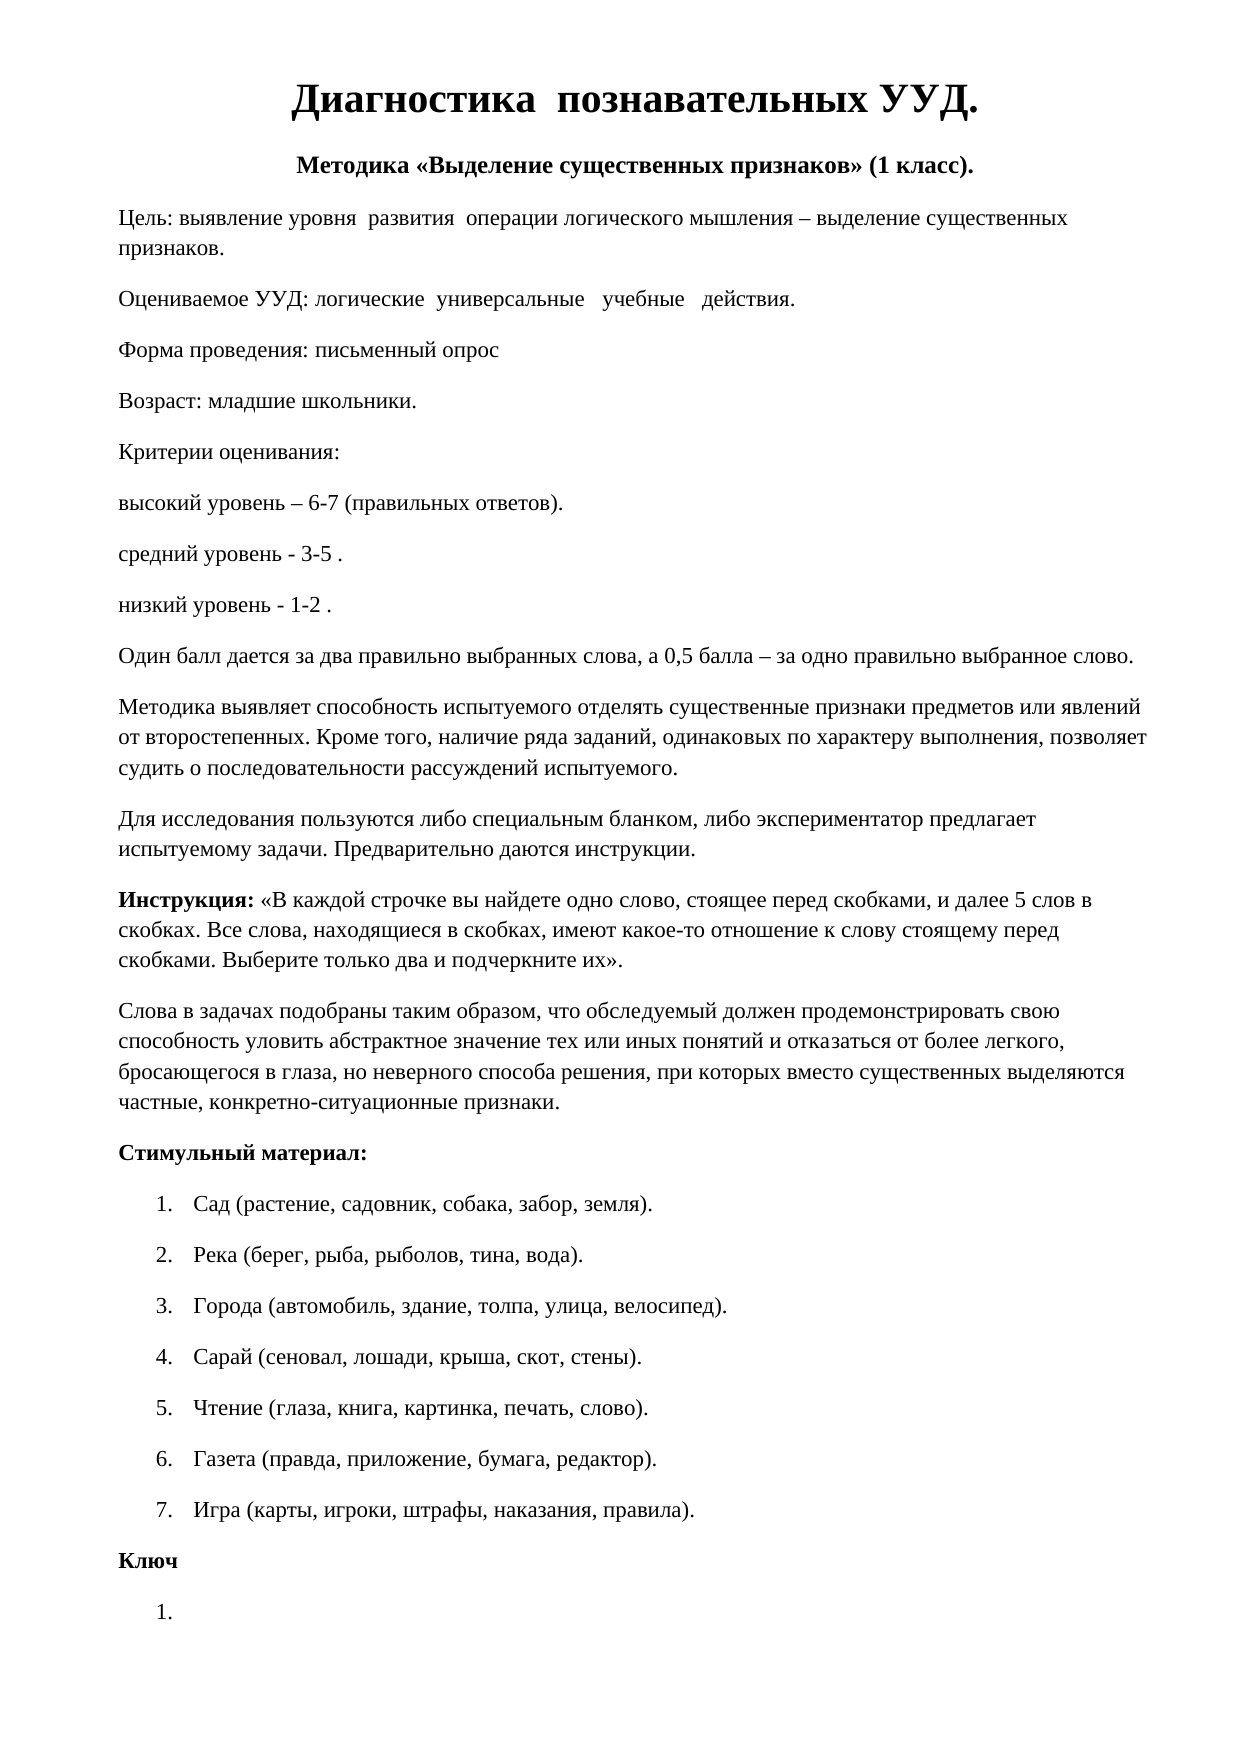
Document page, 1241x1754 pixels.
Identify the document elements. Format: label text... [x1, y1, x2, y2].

text средний уровень - 3-5 . [118, 540, 1152, 566]
list Игра (карты, игроки, штрафы, наказания, правила). [156, 1496, 1152, 1523]
text Один балл дается за два правильно выбранных слова, а 0,5 балла – за одно правильно выбранное слово. [118, 642, 1152, 668]
list Сад (растение, садовник, собака, забор, земля). [156, 1190, 1152, 1216]
text Ключ [118, 1547, 1152, 1574]
text Для исследования пользуются либо специальным бланком, либо экспериментатор предлагает испытуемому задачи. Предварительно даются инструкции. [118, 805, 1152, 861]
text Методика «Выделение существенных признаков» (1 класс). [118, 150, 1152, 178]
list Газета (правда, приложение, бумага, редактор). [156, 1445, 1152, 1472]
list Чтение (глаза, книга, картинка, печать, слово). [156, 1394, 1152, 1421]
text Стимульный материал: [118, 1139, 1152, 1165]
text низкий уровень - 1-2 . [118, 591, 1152, 617]
text Оцениваемое УУД: логические универсальные учебные действия. [118, 285, 1152, 311]
text Возраст: младшие школьники. [118, 387, 1152, 413]
text Цель: выявление уровня развития операции логического мышления – выделение существенных признаков. [118, 204, 1152, 260]
text Слова в задачах подобраны таким образом, что обследуемый должен продемонстрировать свою способность уловить абстрактное значение тех или иных понятий и отказаться от более легкого, бросающегося в глаза, но неверного способа решения, при которых вместо существенных выделяются частные, конкретно-ситуационные признаки. [118, 997, 1152, 1114]
list Города (автомобиль, здание, толпа, улица, велосипед). [156, 1292, 1152, 1318]
list Река (берег, рыба, рыболов, тина, вода). [156, 1241, 1152, 1267]
text Методика выявляет способность испытуемого отделять существенные признаки предметов или явлений от второстепенных. Кроме того, наличие ряда заданий, одинаковых по характеру выполнения, позволяет судить о последовательности рассуждений испытуемого. [118, 693, 1152, 780]
list Сарай (сеновал, лошади, крыша, скот, стены). [156, 1343, 1152, 1369]
text Инструкция: «В каждой строчке вы найдете одно слово, стоящее перед скобками, и далее 5 слов в скобках. Все слова, находящиеся в скобках, имеют какое-то отношение к слову стоящему перед скобками. Выберите только два и подчеркните их». [118, 886, 1152, 973]
text Диагностика познавательных УУД. [118, 74, 1152, 122]
text Критерии оценивания: [118, 438, 1152, 464]
text высокий уровень – 6-7 (правильных ответов). [118, 489, 1152, 515]
text Форма проведения: письменный опрос [118, 336, 1152, 362]
